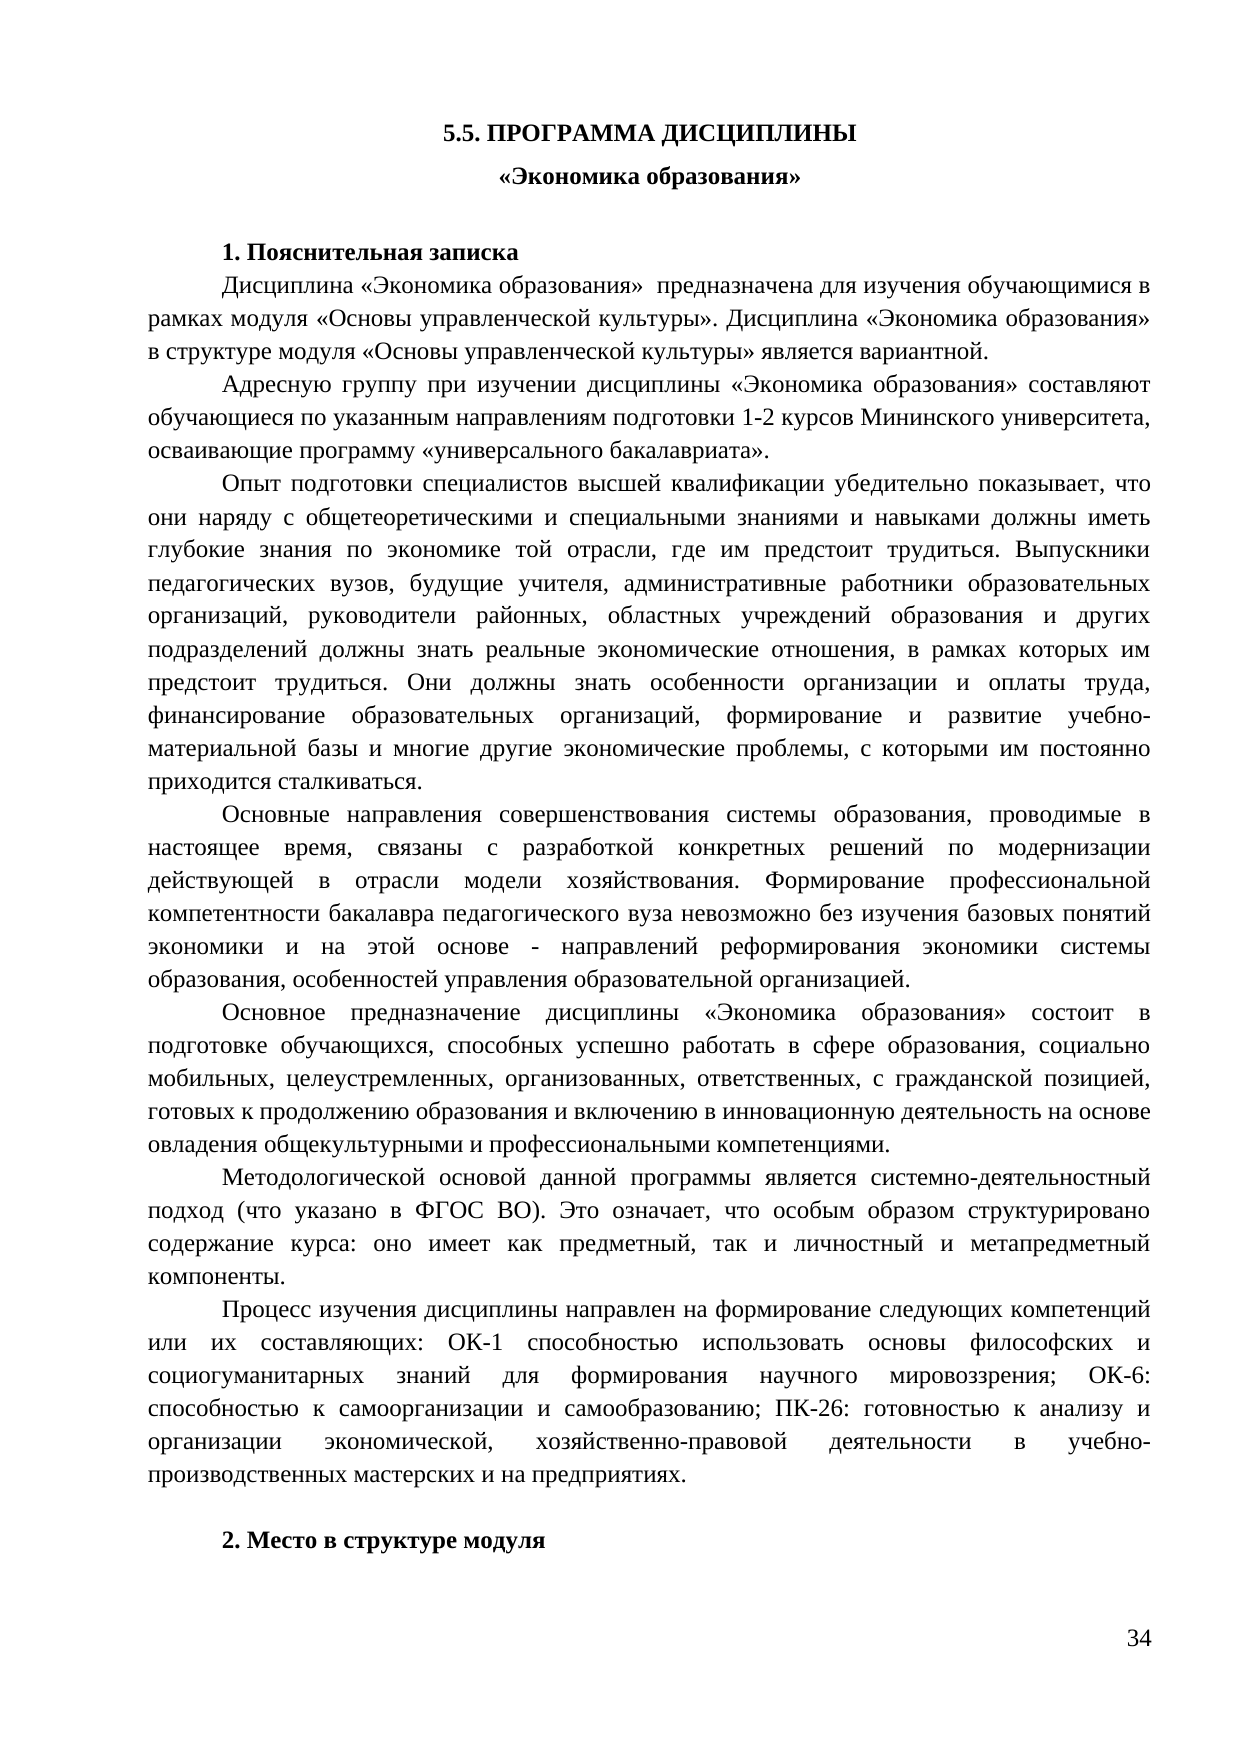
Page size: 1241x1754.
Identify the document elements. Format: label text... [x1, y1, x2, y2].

text Основное предназначение дисциплины «Экономика образования» состоит в подготовке обучающихся, способных успешно работать в сфере образования, социально мобильных, целеустремленных, организованных, ответственных, с гражданской позицией, готовых к продолжению образования и включению в инновационную деятельность на основе овладения общекультурными и профессиональными компетенциями. [148, 997, 1152, 1158]
text Основные направления совершенствования системы образования, проводимые в настоящее время, связаны с разработкой конкретных решений по модернизации действующей в отрасли модели хозяйствования. Формирование профессиональной компетентности бакалавра педагогического вуза невозможно без изучения базовых понятий экономики и на этой основе - направлений реформирования экономики системы образования, особенностей управления образовательной организацией. [148, 799, 1152, 993]
text Дисциплина «Экономика образования» предназначена для изучения обучающимися в рамках модуля «Основы управленческой культуры». Дисциплина «Экономика образования» в структуре модуля «Основы управленческой культуры» является вариантной. [148, 270, 1152, 365]
text 1. Пояснительная записка [148, 237, 1152, 266]
text Адресную группу при изучении дисциплины «Экономика образования» составляют обучающиеся по указанным направлениям подготовки 1-2 курсов Мининского университета, осваивающие программу «универсального бакалавриата». [148, 369, 1152, 464]
text «Экономика образования» [148, 161, 1152, 190]
text Опыт подготовки специалистов высшей квалификации убедительно показывает, что они наряду с общетеоретическими и специальными знаниями и навыками должны иметь глубокие знания по экономике той отрасли, где им предстоит трудиться. Выпускники педагогических вузов, будущие учителя, административные работники образовательных организаций, руководители районных, областных учреждений образования и других подразделений должны знать реальные экономические отношения, в рамках которых им предстоит трудиться. Они должны знать особенности организации и оплаты труда, финансирование образовательных организаций, формирование и развитие учебно-материальной базы и многие другие экономические проблемы, с которыми им постоянно приходится сталкиваться. [148, 468, 1152, 794]
text 5.5. ПРОГРАММА ДИСЦИПЛИНЫ [148, 118, 1152, 147]
text 2. Место в структуре модуля [148, 1525, 1152, 1554]
text Процесс изучения дисциплины направлен на формирование следующих компетенций или их составляющих: ОК-1 способностью использовать основы философских и социогуманитарных знаний для формирования научного мировоззрения; ОК-6: способностью к самоорганизации и самообразованию; ПК-26: готовностью к анализу и организации экономической, хозяйственно-правовой деятельности в учебно-производственных мастерских и на предприятиях. [148, 1294, 1152, 1488]
text Методологической основой данной программы является системно-деятельностный подход (что указано в ФГОС ВО). Это означает, что особым образом структурировано содержание курса: оно имеет как предметный, так и личностный и метапредметный компоненты. [148, 1162, 1152, 1290]
